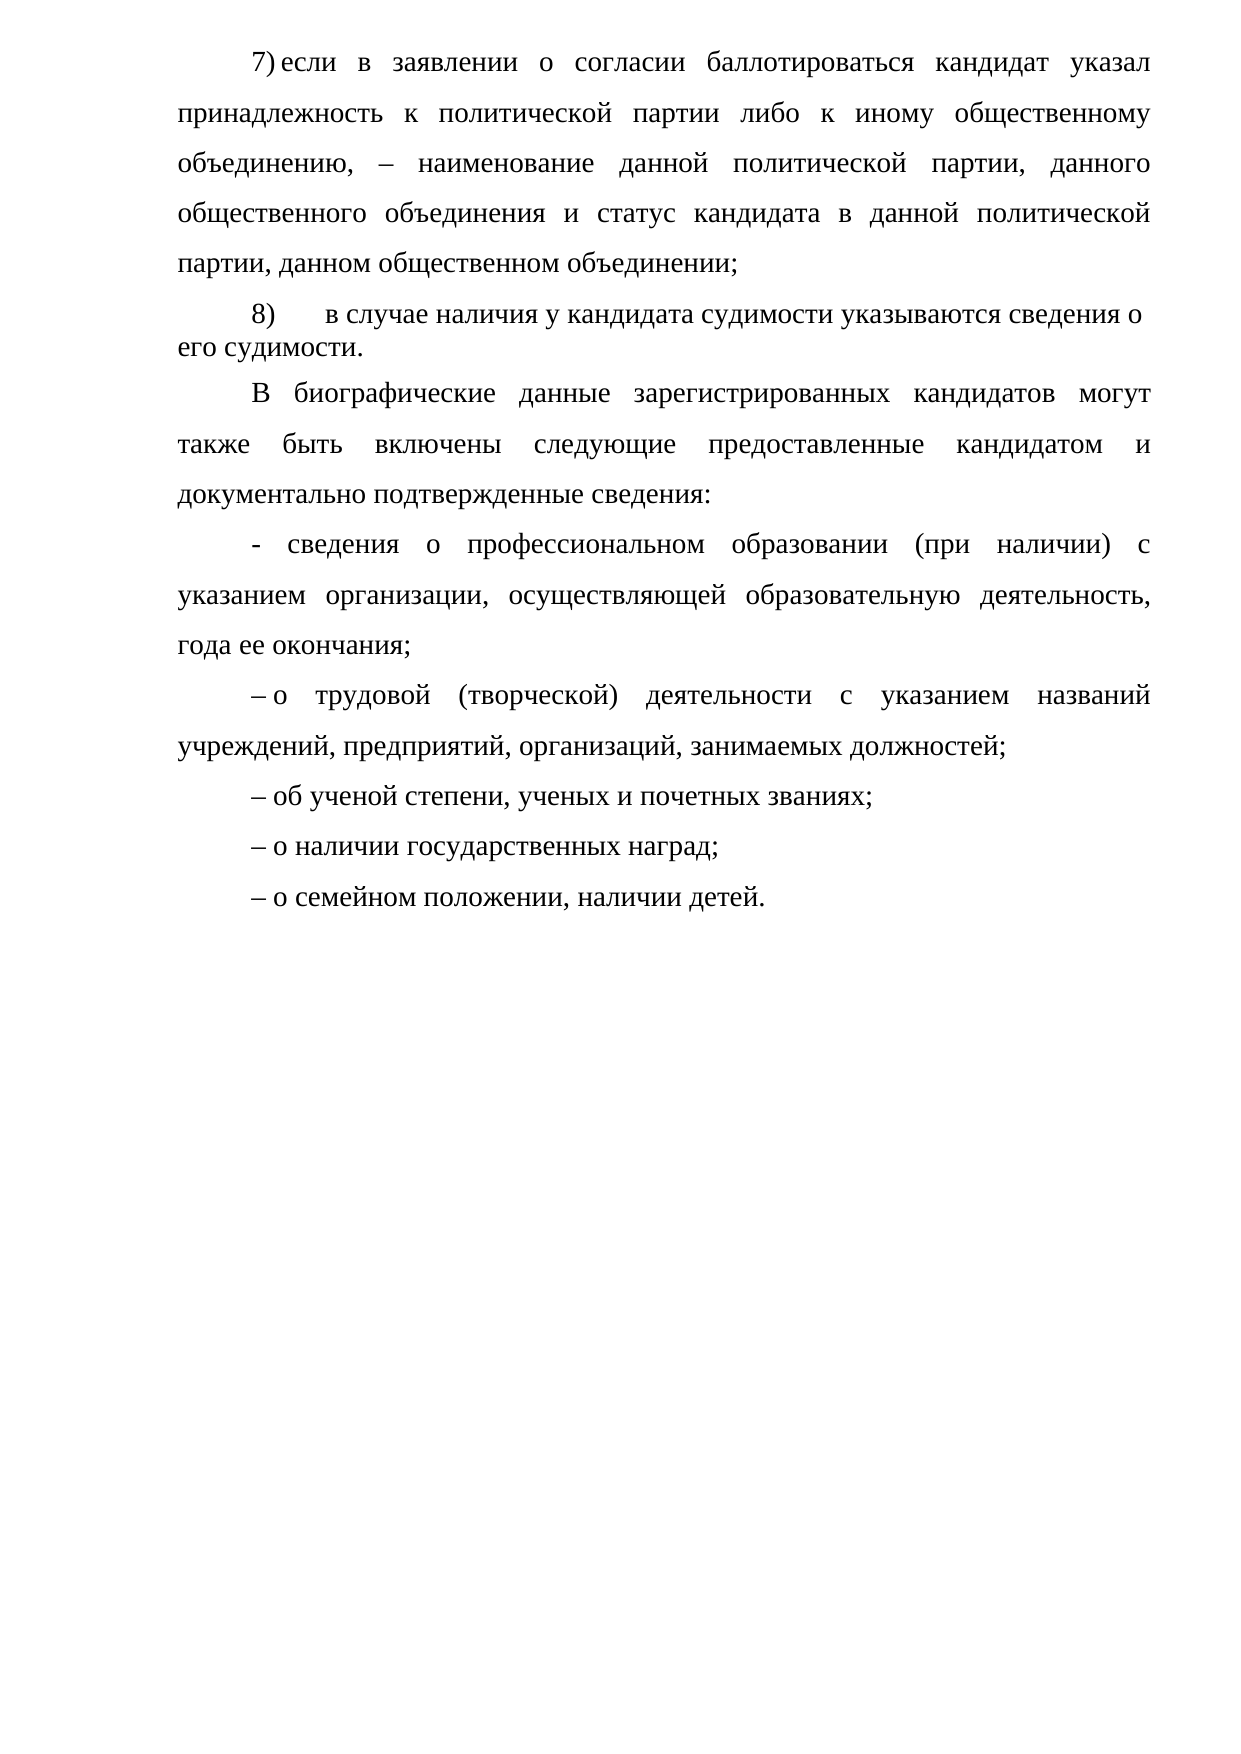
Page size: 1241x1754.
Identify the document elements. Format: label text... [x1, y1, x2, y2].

text В биографические данные зарегистрированных кандидатов могут также быть включены следующие предоставленные кандидатом и документально подтвержденные сведения: [177, 376, 1152, 510]
text – о наличии государственных наград; [177, 828, 1152, 862]
text – об ученой степени, ученых и почетных званиях; [177, 778, 1152, 812]
text – о трудовой (творческой) деятельности с указанием названий учреждений, предприятий, организаций, занимаемых должностей; [177, 677, 1152, 761]
text - сведения о профессиональном образовании (при наличии) с указанием организации, осуществляющей образовательную деятельность, года ее окончания; [177, 526, 1152, 661]
text – о семейном положении, наличии детей. [177, 879, 1152, 912]
list если в заявлении о согласии баллотироваться кандидат указал принадлежность к политической партии либо к иному общественному объединению, – наименование данной политической партии, данного общественного объединения и статус кандидата в данной политической партии, данном общественном объединении; [177, 44, 1152, 279]
list в случае наличия у кандидата судимости указываются сведения о его судимости. [177, 296, 1152, 363]
